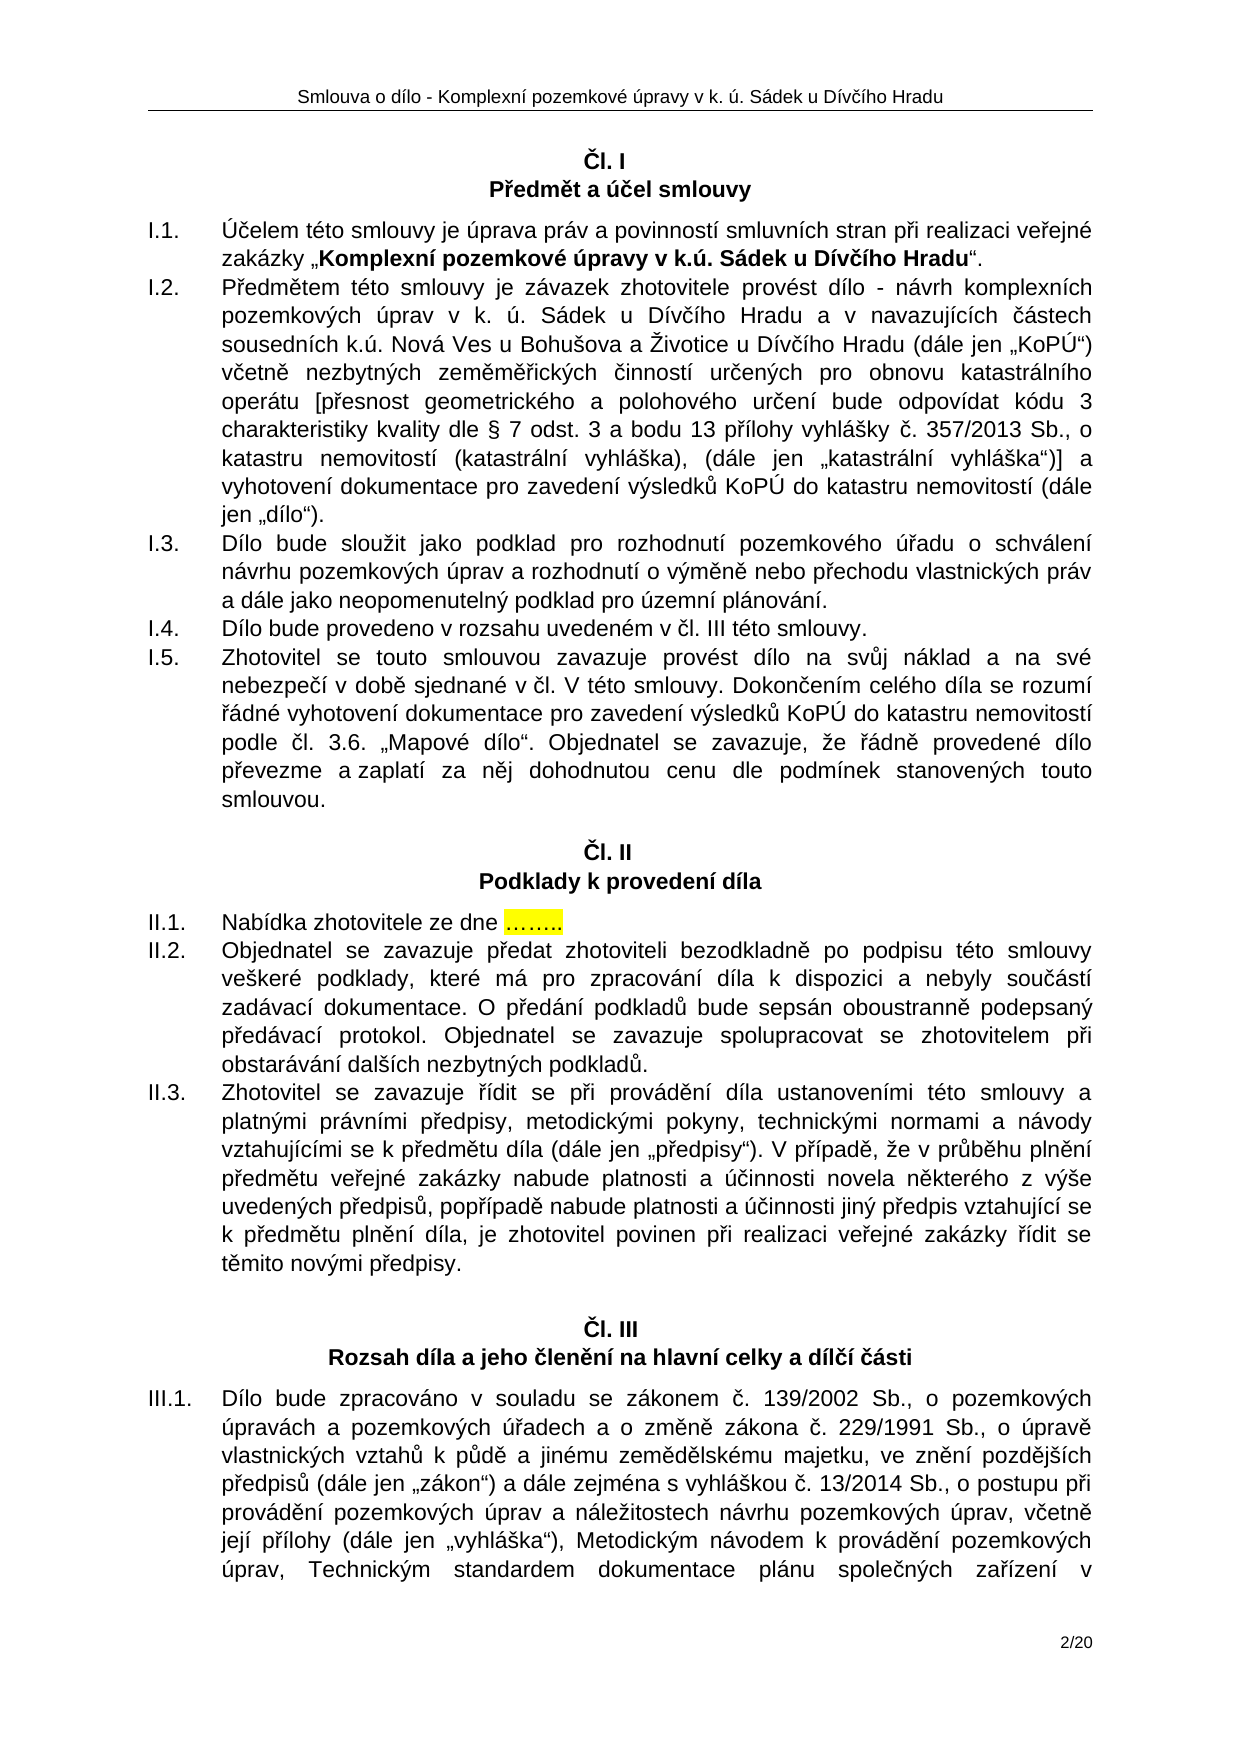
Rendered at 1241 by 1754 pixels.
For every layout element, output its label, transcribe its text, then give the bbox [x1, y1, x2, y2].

list Zhotovitel se touto smlouvou zavazuje provést dílo na svůj náklad a na své nebezpečí v době sjednané v čl. V této smlouvy. Dokončením celého díla se rozumí řádné vyhotovení dokumentace pro zavedení výsledků KoPÚ do katastru nemovitostí podle čl. 3.6. „Mapové dílo“. Objednatel se zavazuje, že řádně provedené dílo převezme a zaplatí za něj dohodnutou cenu dle podmínek stanovených touto smlouvou. [148, 643, 1093, 812]
list Předmětem této smlouvy je závazek zhotovitele provést dílo - návrh komplexních pozemkových úprav v k. ú. Sádek u Dívčího Hradu a v navazujících částech sousedních k.ú. Nová Ves u Bohušova a Životice u Dívčího Hradu (dále jen „KoPÚ“) včetně nezbytných zeměměřických činností určených pro obnovu katastrálního operátu [přesnost geometrického a polohového určení bude odpovídat kódu 3 charakteristiky kvality dle § 7 odst. 3 a bodu 13 přílohy vyhlášky č. 357/2013 Sb., o katastru nemovitostí (katastrální vyhláška), (dále jen „katastrální vyhláška“)] a vyhotovení dokumentace pro zavedení výsledků KoPÚ do katastru nemovitostí (dále jen „dílo“). [148, 274, 1093, 528]
text Rozsah díla a jeho členění na hlavní celky a dílčí části [148, 1316, 1093, 1371]
list Zhotovitel se zavazuje řídit se při provádění díla ustanoveními této smlouvy a platnými právními předpisy, metodickými pokyny, technickými normami a návody vztahujícími se k předmětu díla (dále jen „předpisy“). V případě, že v průběhu plnění předmětu veřejné zakázky nabude platnosti a účinnosti novela některého z výše uvedených předpisů, popřípadě nabude platnosti a účinnosti jiný předpis vztahující se k předmětu plnění díla, je zhotovitel povinen při realizaci veřejné zakázky řídit se těmito novými předpisy. [148, 1079, 1093, 1276]
list Účelem této smlouvy je úprava práv a povinností smluvních stran při realizaci veřejné zakázky „Komplexní pozemkové úpravy v k.ú. Sádek u Dívčího Hradu“. [148, 217, 1093, 272]
text Podklady k provedení díla [148, 839, 1093, 894]
list Dílo bude provedeno v rozsahu uvedeném v čl. III této smlouvy. [148, 615, 1093, 641]
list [148, 1385, 1093, 1582]
list Nabídka zhotovitele ze dne …….. [148, 908, 1093, 935]
text Předmět a účel smlouvy [148, 148, 1093, 202]
list Objednatel se zavazuje předat zhotoviteli bezodkladně po podpisu této smlouvy veškeré podklady, které má pro zpracování díla k dispozici a nebyly součástí zadávací dokumentace. O předání podkladů bude sepsán oboustranně podepsaný předávací protokol. Objednatel se zavazuje spolupracovat se zhotovitelem při obstarávání dalších nezbytných podkladů. [148, 937, 1093, 1077]
list Dílo bude sloužit jako podklad pro rozhodnutí pozemkového úřadu o schválení návrhu pozemkových úprav a rozhodnutí o výměně nebo přechodu vlastnických práv a dále jako neopomenutelný podklad pro územní plánování. [148, 530, 1093, 613]
